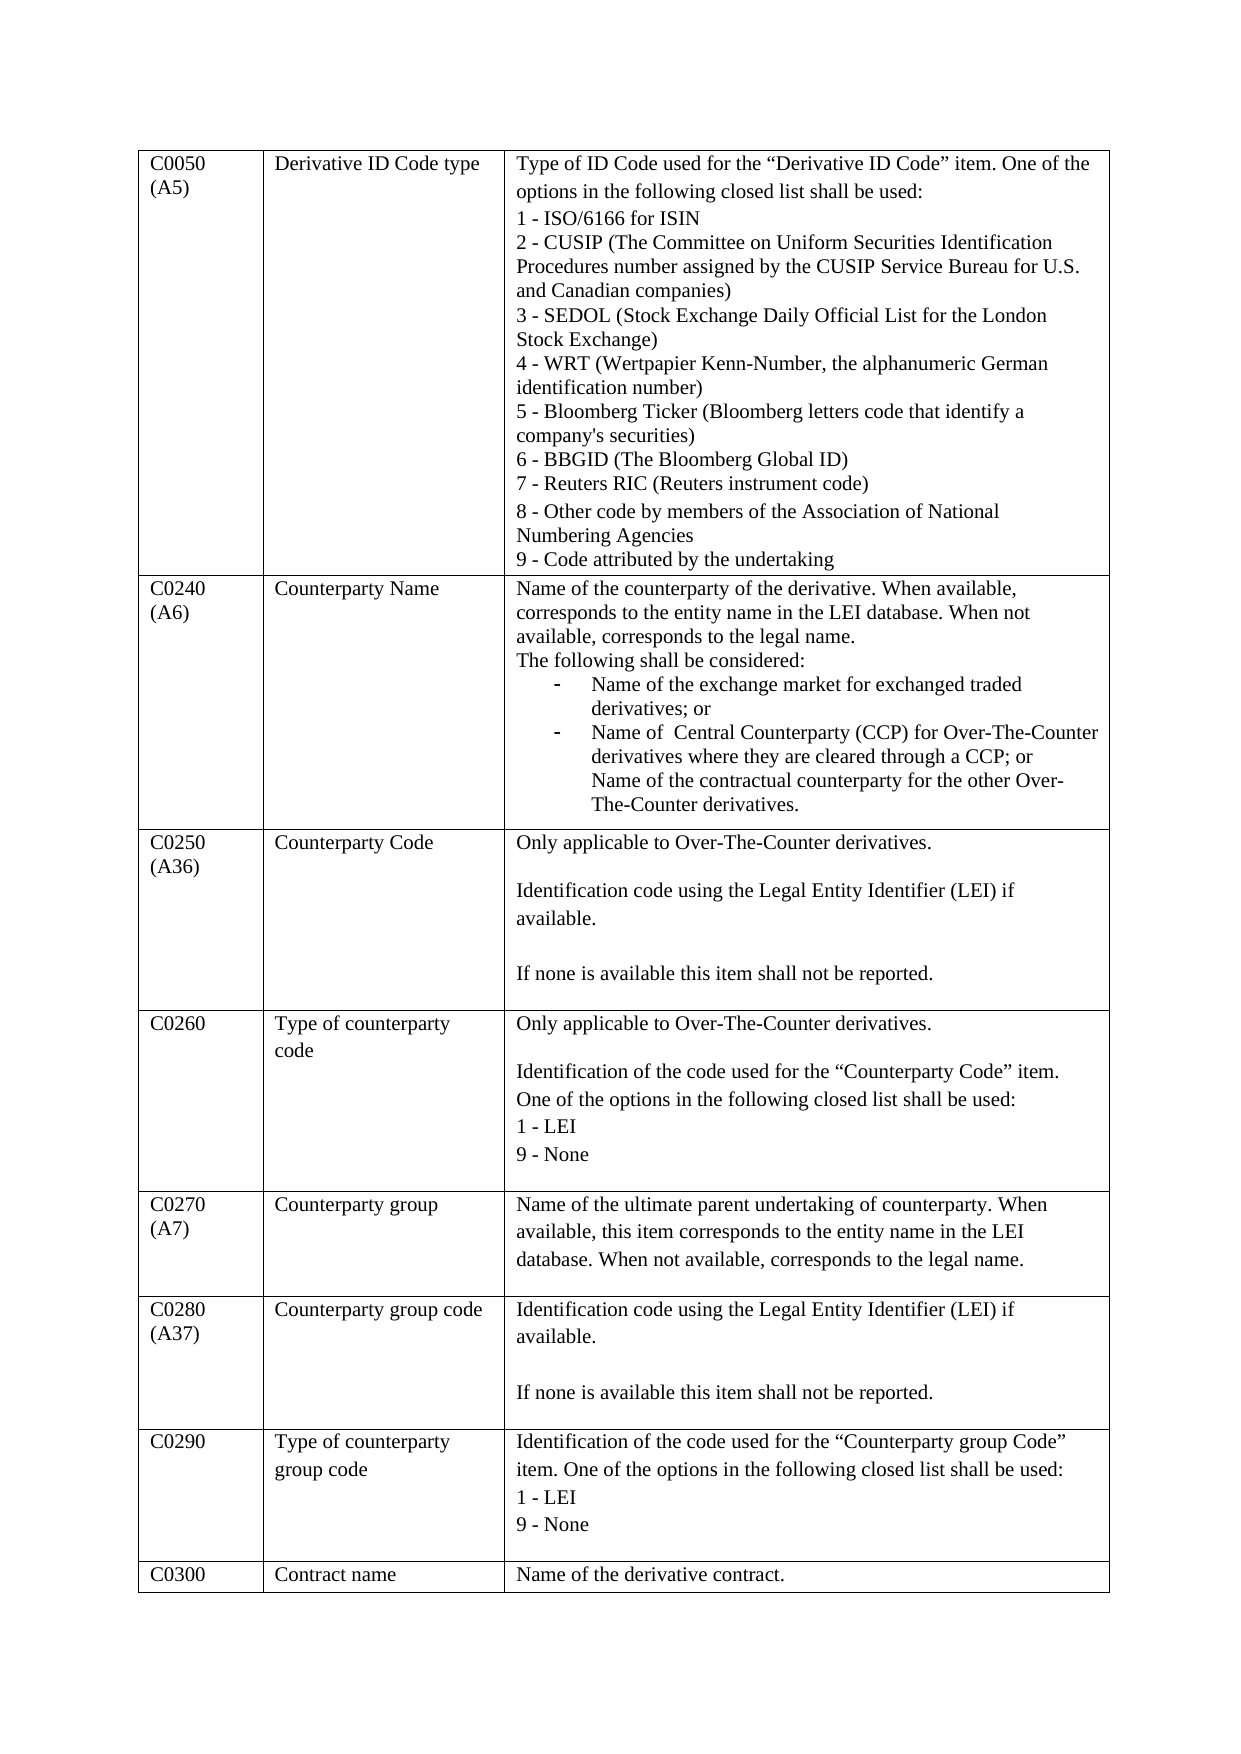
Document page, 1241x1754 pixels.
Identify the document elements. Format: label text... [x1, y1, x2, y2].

table_cell Only applicable to Over-The-Counter derivatives. Identification of the code used for the “Counterparty Code” item. One of the options in the following closed list shall be used: 1 - LEI 9 - None [505, 1011, 1109, 1191]
table_cell C0260 [139, 1011, 263, 1191]
table_cell C0250 (A36) [139, 830, 263, 1010]
table_cell C0050 (A5) [139, 151, 263, 574]
table_cell C0280 (A37) [139, 1297, 263, 1428]
table_cell C0270 (A7) [139, 1192, 263, 1296]
table_cell Only applicable to Over-The-Counter derivatives. Identification code using the Legal Entity Identifier (LEI) if available. If none is available this item shall not be reported. [505, 830, 1109, 1010]
table_cell Counterparty Code [264, 830, 504, 1010]
table_cell Type of ID Code used for the “Derivative ID Code” item. One of the options in the following closed list shall be used: 1 - ISO/6166 for ISIN 2 - CUSIP (The Committee on Uniform Securities Identification Procedures number assigned by the CUSIP Service Bureau for U.S. and Canadian companies) 3 - SEDOL (Stock Exchange Daily Official List for the London Stock Exchange) 4 - WRT (Wertpapier Kenn-Number, the alphanumeric German identification number) 5 - Bloomberg Ticker (Bloomberg letters code that identify a company's securities) 6 - BBGID (The Bloomberg Global ID) 7 - Reuters RIC (Reuters instrument code) 8 - Other code by members of the Association of National Numbering Agencies 9 - Code attributed by the undertaking [505, 151, 1109, 574]
table_cell Type of counterparty group code [264, 1430, 504, 1561]
table_cell Identification of the code used for the “Counterparty group Code” item. One of the options in the following closed list shall be used: 1 - LEI 9 - None [505, 1430, 1109, 1561]
table_cell C0300 (A8) [139, 1562, 263, 1592]
table_cell C0240 (A6) [139, 576, 263, 829]
table_cell Counterparty group code [264, 1297, 504, 1428]
table_cell Name of the ultimate parent undertaking of counterparty. When available, this item corresponds to the entity name in the LEI database. When not available, corresponds to the legal name. [505, 1192, 1109, 1296]
table_cell Counterparty group [264, 1192, 504, 1296]
table_cell Derivative ID Code type [264, 151, 504, 574]
table_cell Name of the counterparty of the derivative. When available, corresponds to the entity name in the LEI database. When not available, corresponds to the legal name. The following shall be considered: Name of the exchange market for exchanged traded derivatives; or Name of Central Counterparty (CCP) for Over-The-Counter derivatives where they are cleared through a CCP; or Name of the contractual counterparty for the other Over-The-Counter derivatives. [505, 576, 1109, 829]
table_cell C0290 [139, 1430, 263, 1561]
table_cell Contract name [264, 1562, 504, 1592]
table_cell Identification code using the Legal Entity Identifier (LEI) if available. If none is available this item shall not be reported. [505, 1297, 1109, 1428]
table_cell Counterparty Name [264, 576, 504, 829]
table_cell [505, 1562, 1109, 1592]
table_cell Type of counterparty code [264, 1011, 504, 1191]
